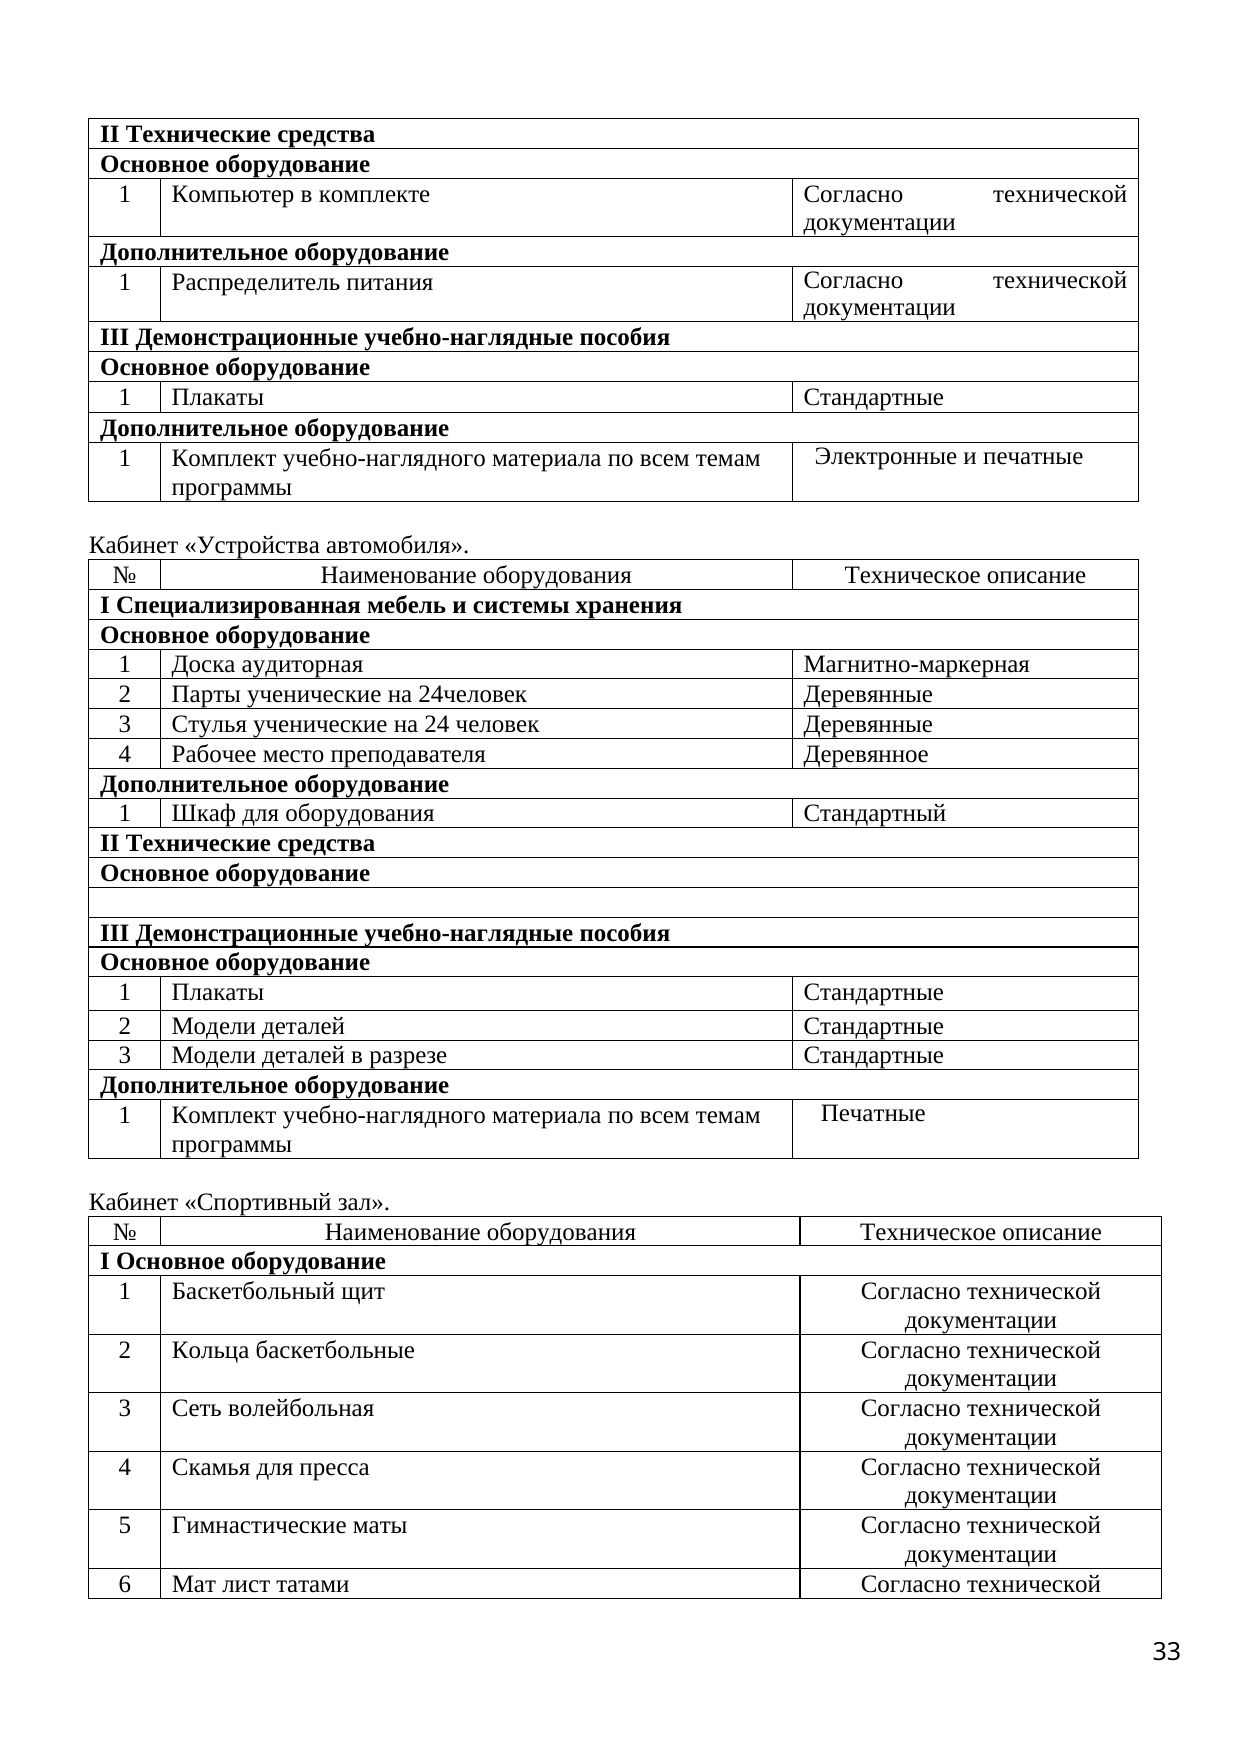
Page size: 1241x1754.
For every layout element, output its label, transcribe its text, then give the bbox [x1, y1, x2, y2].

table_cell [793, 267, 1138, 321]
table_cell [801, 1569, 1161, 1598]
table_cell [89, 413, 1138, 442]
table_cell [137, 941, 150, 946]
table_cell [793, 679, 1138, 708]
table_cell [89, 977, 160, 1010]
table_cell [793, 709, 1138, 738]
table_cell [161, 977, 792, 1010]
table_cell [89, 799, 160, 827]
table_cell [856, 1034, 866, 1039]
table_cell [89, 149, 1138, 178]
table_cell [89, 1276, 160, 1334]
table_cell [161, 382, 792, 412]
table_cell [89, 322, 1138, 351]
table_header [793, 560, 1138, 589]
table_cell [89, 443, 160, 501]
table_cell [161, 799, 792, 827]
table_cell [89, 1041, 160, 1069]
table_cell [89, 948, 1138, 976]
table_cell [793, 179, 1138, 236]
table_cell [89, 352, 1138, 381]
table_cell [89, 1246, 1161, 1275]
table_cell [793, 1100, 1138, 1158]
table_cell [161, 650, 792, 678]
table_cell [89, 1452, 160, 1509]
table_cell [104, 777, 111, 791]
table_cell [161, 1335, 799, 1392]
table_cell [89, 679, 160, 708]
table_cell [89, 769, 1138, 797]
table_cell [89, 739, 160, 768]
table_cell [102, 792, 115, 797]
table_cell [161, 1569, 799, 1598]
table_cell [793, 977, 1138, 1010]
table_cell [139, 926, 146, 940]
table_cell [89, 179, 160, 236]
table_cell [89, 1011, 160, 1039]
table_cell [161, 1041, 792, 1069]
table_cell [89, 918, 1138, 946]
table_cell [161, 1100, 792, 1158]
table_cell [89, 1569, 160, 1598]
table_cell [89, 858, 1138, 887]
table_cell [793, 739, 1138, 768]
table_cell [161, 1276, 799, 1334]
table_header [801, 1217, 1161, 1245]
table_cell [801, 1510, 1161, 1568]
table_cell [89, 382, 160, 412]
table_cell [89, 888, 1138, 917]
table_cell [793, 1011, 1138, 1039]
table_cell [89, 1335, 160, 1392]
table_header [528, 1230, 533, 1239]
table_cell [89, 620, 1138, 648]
text Кабинет «Спортивный зал». [15, 1187, 1181, 1216]
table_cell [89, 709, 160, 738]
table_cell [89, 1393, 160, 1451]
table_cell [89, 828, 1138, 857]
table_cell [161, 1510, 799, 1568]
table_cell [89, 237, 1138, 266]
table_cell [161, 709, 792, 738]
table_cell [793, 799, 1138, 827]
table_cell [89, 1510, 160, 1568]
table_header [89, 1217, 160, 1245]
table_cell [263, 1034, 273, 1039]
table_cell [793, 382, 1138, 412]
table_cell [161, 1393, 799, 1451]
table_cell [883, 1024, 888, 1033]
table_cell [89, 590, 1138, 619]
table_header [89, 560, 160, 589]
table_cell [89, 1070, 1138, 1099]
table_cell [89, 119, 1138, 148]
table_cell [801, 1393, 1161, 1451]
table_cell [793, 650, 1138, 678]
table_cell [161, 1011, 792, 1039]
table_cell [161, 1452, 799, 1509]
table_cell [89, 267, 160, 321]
text Кабинет «Устройства автомобиля». [15, 530, 1181, 559]
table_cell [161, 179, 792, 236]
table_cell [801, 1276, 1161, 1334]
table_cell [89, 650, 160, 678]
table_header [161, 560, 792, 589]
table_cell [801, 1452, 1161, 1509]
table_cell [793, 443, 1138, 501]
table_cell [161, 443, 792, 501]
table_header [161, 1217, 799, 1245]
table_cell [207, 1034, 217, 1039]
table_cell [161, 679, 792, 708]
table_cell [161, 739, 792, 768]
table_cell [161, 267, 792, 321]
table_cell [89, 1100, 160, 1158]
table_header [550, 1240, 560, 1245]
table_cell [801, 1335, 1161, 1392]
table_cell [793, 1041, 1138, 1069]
